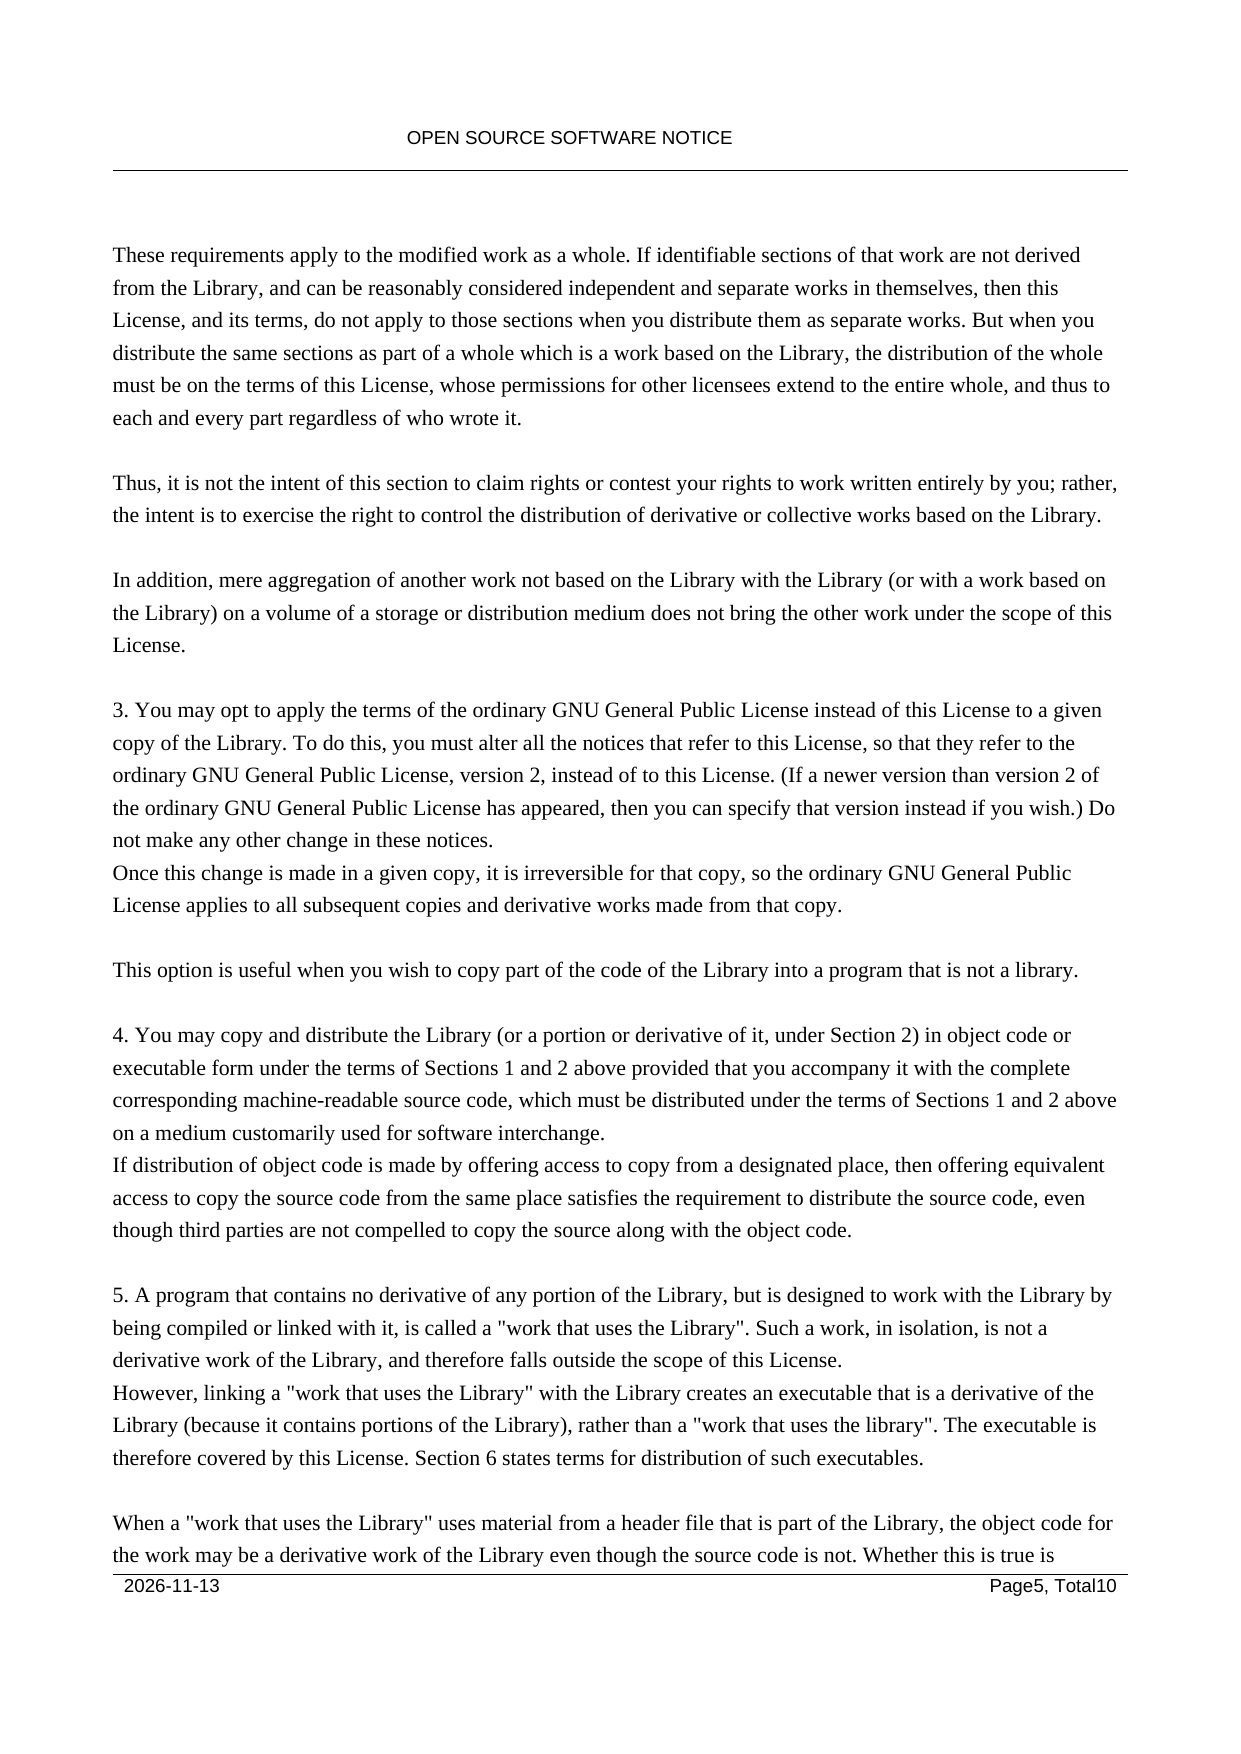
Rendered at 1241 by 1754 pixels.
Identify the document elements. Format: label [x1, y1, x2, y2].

text [112, 206, 1128, 1571]
